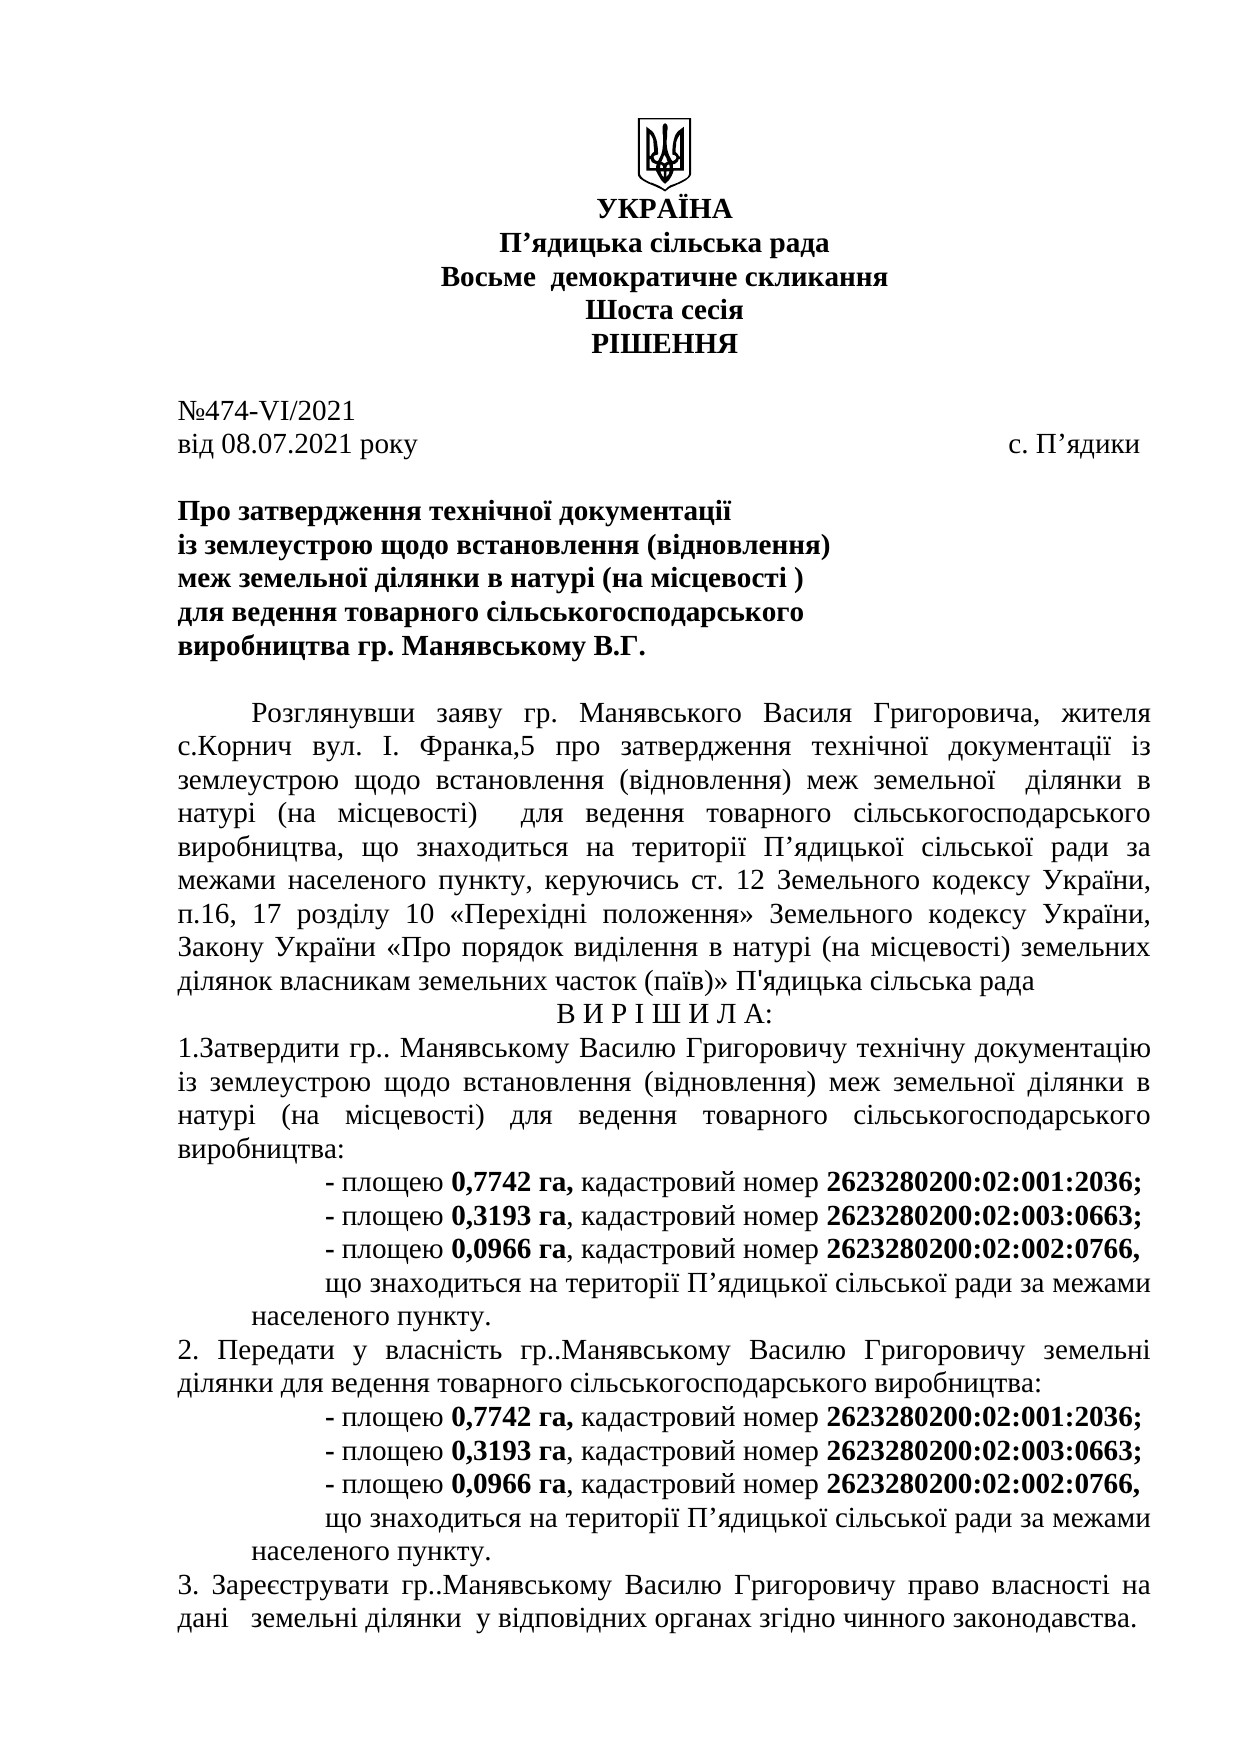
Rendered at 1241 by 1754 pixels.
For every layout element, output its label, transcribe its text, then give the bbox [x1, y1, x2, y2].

text що знаходиться на території П’ядицької сільської ради за межами населеного пункту. [251, 1265, 1152, 1332]
text В И Р І Ш И Л А: [177, 997, 1152, 1030]
text - площею 0,0966 га, кадастровий номер 2623280200:02:002:0766, [251, 1466, 1152, 1500]
text - площею 0,0966 га, кадастровий номер 2623280200:02:002:0766, [251, 1231, 1152, 1265]
text - площею 0,7742 га, кадастровий номер 2623280200:02:001:2036; [251, 1164, 1152, 1198]
text №474-VІ/2021 [177, 393, 1152, 426]
text Восьме демократичне скликання [177, 259, 1152, 292]
text Розглянувши заяву гр. Манявського Василя Григоровича, жителя с.Корнич вул. І. Франка,5 про затвердження технічної документації із землеустрою щодо встановлення (відновлення) меж земельної ділянки в натурі (на місцевості) для ведення товарного сільськогосподарського виробництва, що знаходиться на території П’ядицької сільської ради за межами населеного пункту, керуючись ст. 12 Земельного кодексу України, п.16, 17 розділу 10 «Перехідні положення» Земельного кодексу України, Закону України «Про порядок виділення в натурі (на місцевості) земельних ділянок власникам земельних часток (паїв)» П'ядицька сільська рада [177, 695, 1152, 997]
text для ведення товарного сільськогосподарського [177, 594, 1152, 628]
text УКРАЇНА [177, 192, 1152, 225]
text виробництва гр. Манявському В.Г. [177, 628, 1152, 661]
text 3. Зареєструвати гр..Манявському Василю Григоровичу право власності на дані земельні ділянки у відповідних органах згідно чинного законодавства. [177, 1567, 1152, 1634]
text 1.Затвердити гр.. Манявському Василю Григоровичу технічну документацію із землеустрою щодо встановлення (відновлення) меж земельної ділянки в натурі (на місцевості) для ведення товарного сільськогосподарського виробництва: [177, 1030, 1152, 1164]
text що знаходиться на території П’ядицької сільської ради за межами населеного пункту. [251, 1500, 1152, 1567]
text П’ядицька сільська рада [177, 225, 1152, 259]
text Про затвердження технічної документації [177, 493, 1152, 527]
text із землеустрою щодо встановлення (відновлення) [177, 527, 1152, 561]
text РІШЕННЯ [177, 326, 1152, 359]
text - площею 0,7742 га, кадастровий номер 2623280200:02:001:2036; [251, 1399, 1152, 1433]
text від 08.07.2021 року с. П’ядики [177, 426, 1152, 460]
text меж земельної ділянки в натурі (на місцевості ) [177, 561, 1152, 594]
text - площею 0,3193 га, кадастровий номер 2623280200:02:003:0663; [251, 1198, 1152, 1231]
text 2. Передати у власність гр..Манявському Василю Григоровичу земельні ділянки для ведення товарного сільськогосподарського виробництва: [177, 1332, 1152, 1399]
text Шоста сесія [177, 292, 1152, 326]
text - площею 0,3193 га, кадастровий номер 2623280200:02:003:0663; [251, 1433, 1152, 1466]
